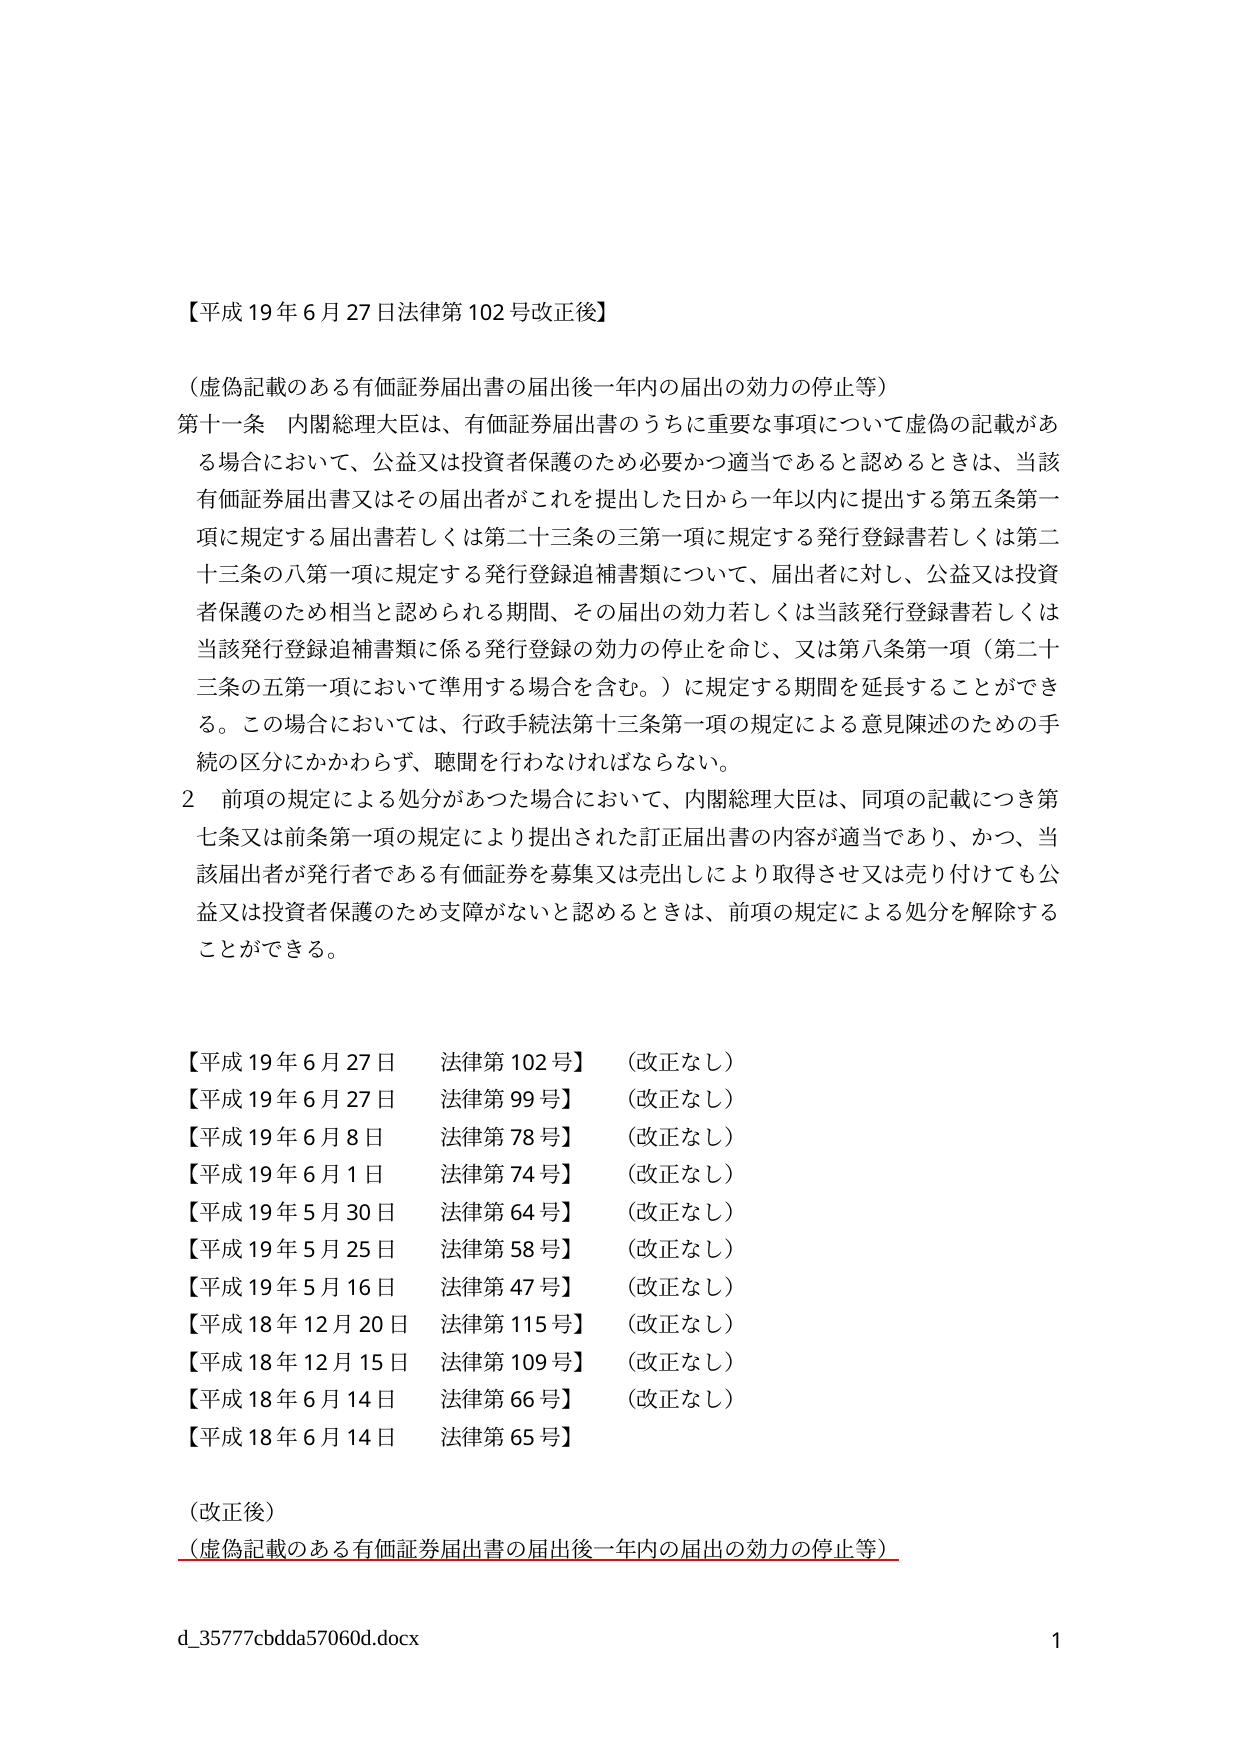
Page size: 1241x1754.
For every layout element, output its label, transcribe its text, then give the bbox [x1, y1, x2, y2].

text 【平成19年5月30日 法律第64号】 （改正なし） [177, 1192, 1063, 1229]
text 【平成18年12月15日 法律第109号】 （改正なし） [177, 1342, 1063, 1379]
text 【平成19年6月27日 法律第102号】 （改正なし） [177, 1042, 1063, 1079]
text 【平成18年6月14日 法律第66号】 （改正なし） [177, 1379, 1063, 1417]
text （虚偽記載のある有価証券届出書の届出後一年内の届出の効力の停止等） [177, 367, 1063, 404]
text 【平成18年12月20日 法律第115号】 （改正なし） [177, 1304, 1063, 1342]
text 【平成19年5月16日 法律第47号】 （改正なし） [177, 1267, 1063, 1304]
text 【平成19年5月25日 法律第58号】 （改正なし） [177, 1229, 1063, 1267]
text 【平成19年6月1日 法律第74号】 （改正なし） [177, 1154, 1063, 1192]
text 【平成19年6月27日 法律第99号】 （改正なし） [177, 1079, 1063, 1117]
text ２ 前項の規定による処分があつた場合において、内閣総理大臣は、同項の記載につき第七条又は前条第一項の規定により提出された訂正届出書の内容が適当であり、かつ、当該届出者が発行者である有価証券を募集又は売出しにより取得させ又は売り付けても公益又は投資者保護のため支障がないと認めるときは、前項の規定による処分を解除することができる。 [177, 779, 1063, 967]
text 【平成18年6月14日 法律第65号】 [177, 1417, 1063, 1454]
text 第十一条 内閣総理大臣は、有価証券届出書のうちに重要な事項について虚偽の記載がある場合において、公益又は投資者保護のため必要かつ適当であると認めるときは、当該有価証券届出書又はその届出者がこれを提出した日から一年以内に提出する第五条第一項に規定する届出書若しくは第二十三条の三第一項に規定する発行登録書若しくは第二十三条の八第一項に規定する発行登録追補書類について、届出者に対し、公益又は投資者保護のため相当と認められる期間、その届出の効力若しくは当該発行登録書若しくは当該発行登録追補書類に係る発行登録の効力の停止を命じ、又は第八条第一項（第二十三条の五第一項において準用する場合を含む。）に規定する期間を延長することができる。この場合においては、行政手続法第十三条第一項の規定による意見陳述のための手続の区分にかかわらず、聴聞を行わなければならない。 [177, 404, 1063, 779]
text 【平成19年6月8日 法律第78号】 （改正なし） [177, 1117, 1063, 1154]
text （虚偽記載のある有価証券届出書の届出後一年内の届出の効力の停止等） [177, 1529, 1063, 1567]
text （改正後） [177, 1492, 1063, 1529]
text 【平成19年6月27日法律第102号改正後】 [177, 292, 1063, 329]
